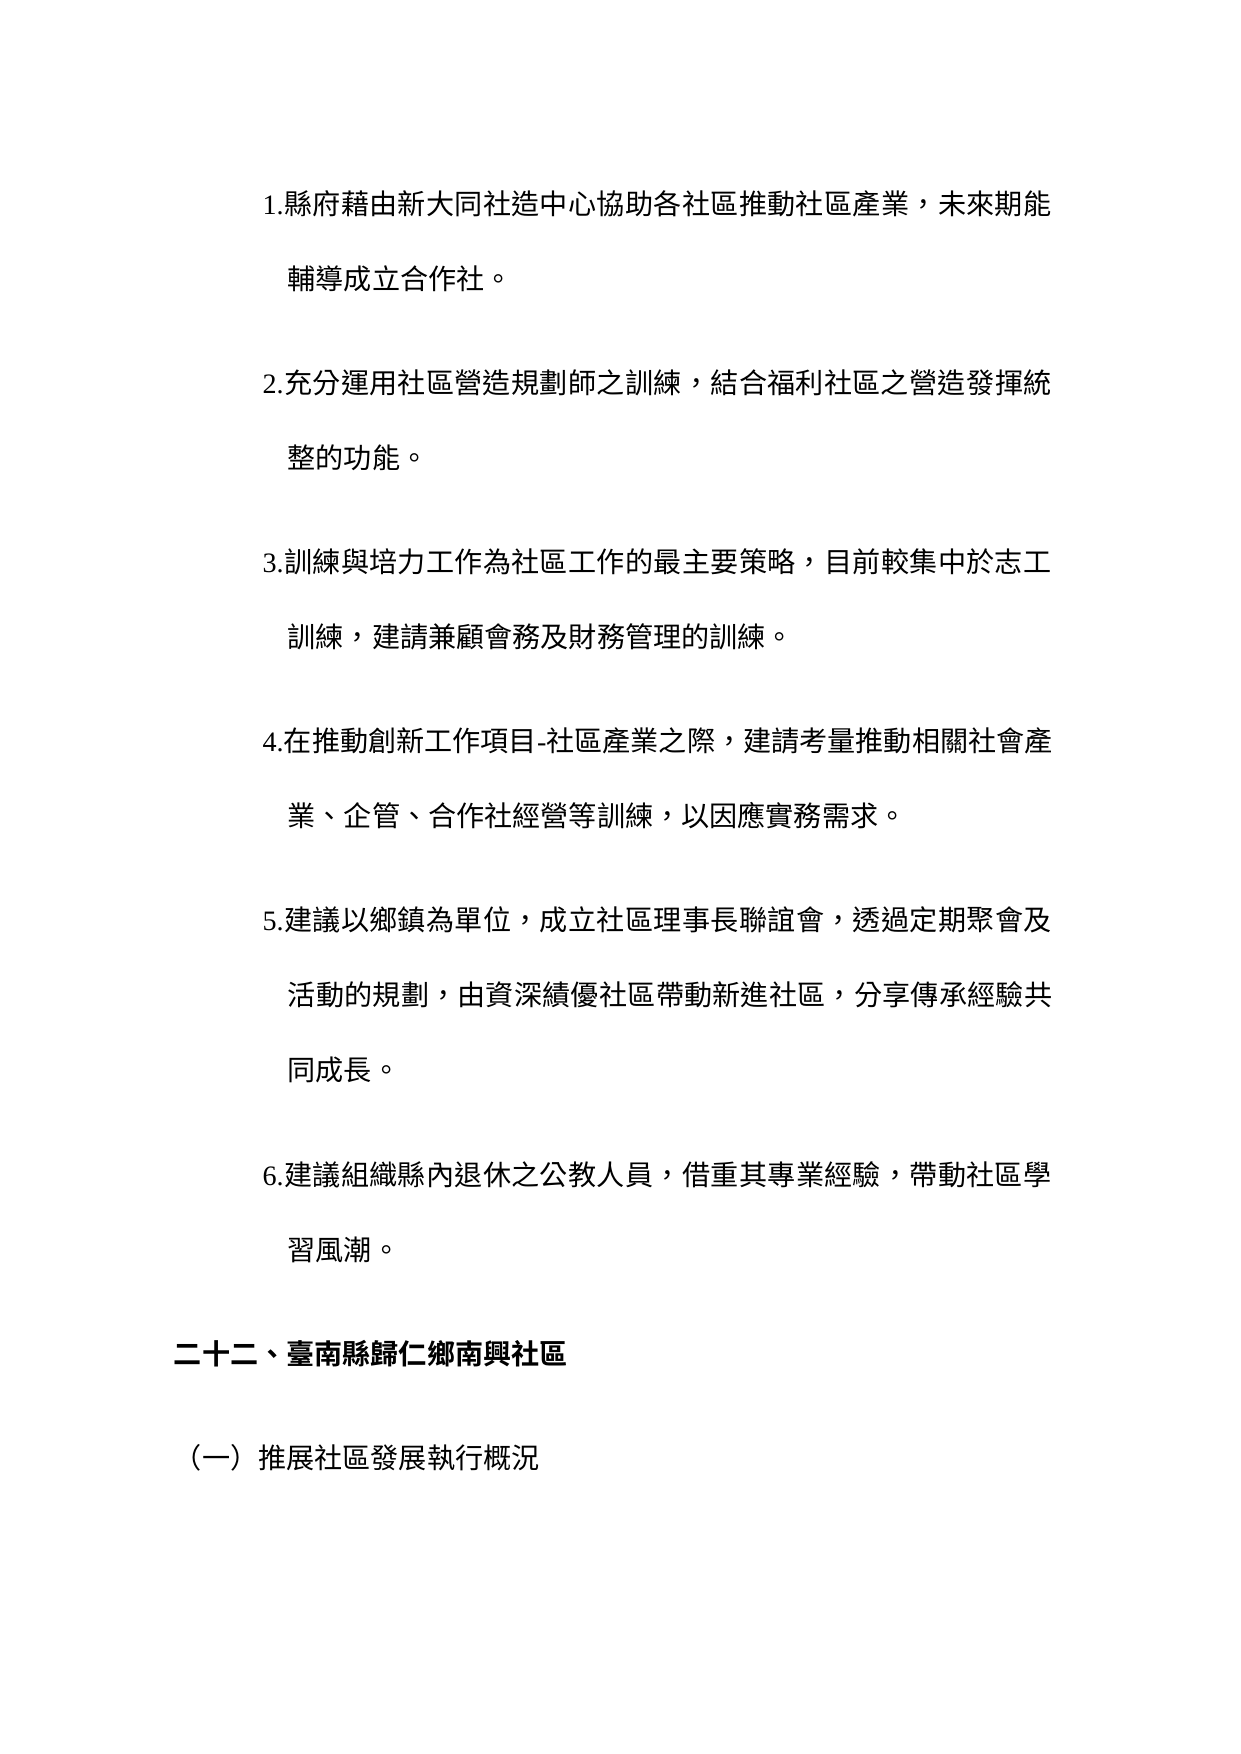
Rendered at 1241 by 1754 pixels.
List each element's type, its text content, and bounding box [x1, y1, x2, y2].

text 2.充分運用社區營造規劃師之訓練，結合福利社區之營造發揮統整的功能。 [262, 344, 1053, 494]
text 3.訓練與培力工作為社區工作的最主要策略，目前較集中於志工訓練，建請兼顧會務及財務管理的訓練。 [262, 523, 1053, 673]
text 4.在推動創新工作項目-社區產業之際，建請考量推動相關社會產業、企管、合作社經營等訓練，以因應實務需求。 [262, 702, 1053, 852]
text 二十二、臺南縣歸仁鄉南興社區 [131, 1314, 1053, 1389]
text 1.縣府藉由新大同社造中心協助各社區推動社區產業，未來期能輔導成立合作社。 [262, 164, 1053, 314]
text （一）推展社區發展執行概況 [131, 1419, 1053, 1494]
text 6.建議組織縣內退休之公教人員，借重其專業經驗，帶動社區學習風潮。 [262, 1135, 1053, 1285]
text 5.建議以鄉鎮為單位，成立社區理事長聯誼會，透過定期聚會及活動的規劃，由資深績優社區帶動新進社區，分享傳承經驗共同成長。 [262, 881, 1053, 1106]
